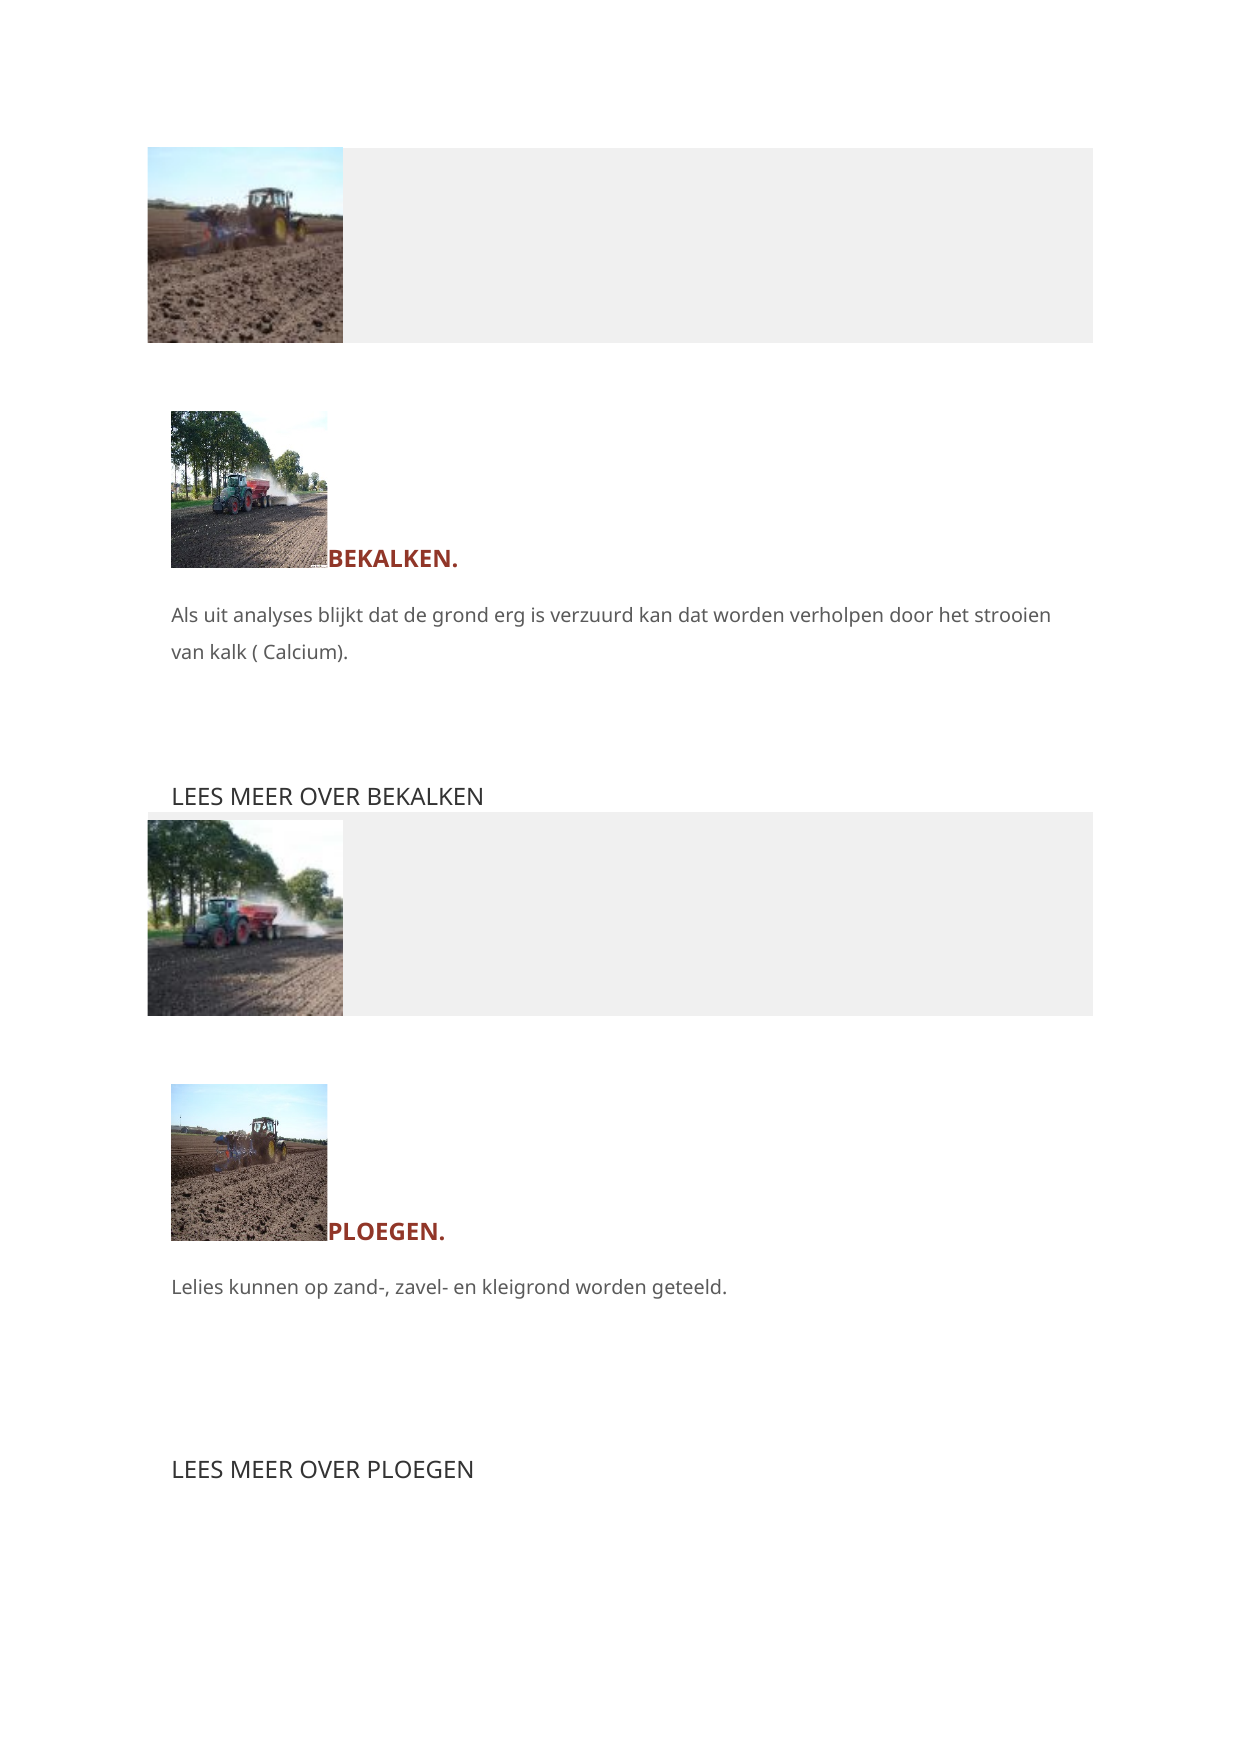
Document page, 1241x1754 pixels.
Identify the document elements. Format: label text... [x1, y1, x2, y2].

picture [171, 1084, 328, 1241]
picture [171, 411, 328, 568]
picture [147, 820, 343, 1016]
text Lees meer over Ploegen [171, 1438, 1093, 1485]
text Bekalken. [171, 412, 1069, 575]
text Lees meer over Bekalken [171, 766, 1093, 812]
text Ploegen. [171, 1084, 1069, 1247]
picture [147, 147, 343, 343]
text Lelies kunnen op zand-, zavel- en kleigrond worden geteeld. [171, 1263, 1069, 1413]
text Als uit analyses blijkt dat de grond erg is verzuurd kan dat worden verholpen door het strooien van kalk ( Calcium). [171, 591, 1069, 741]
